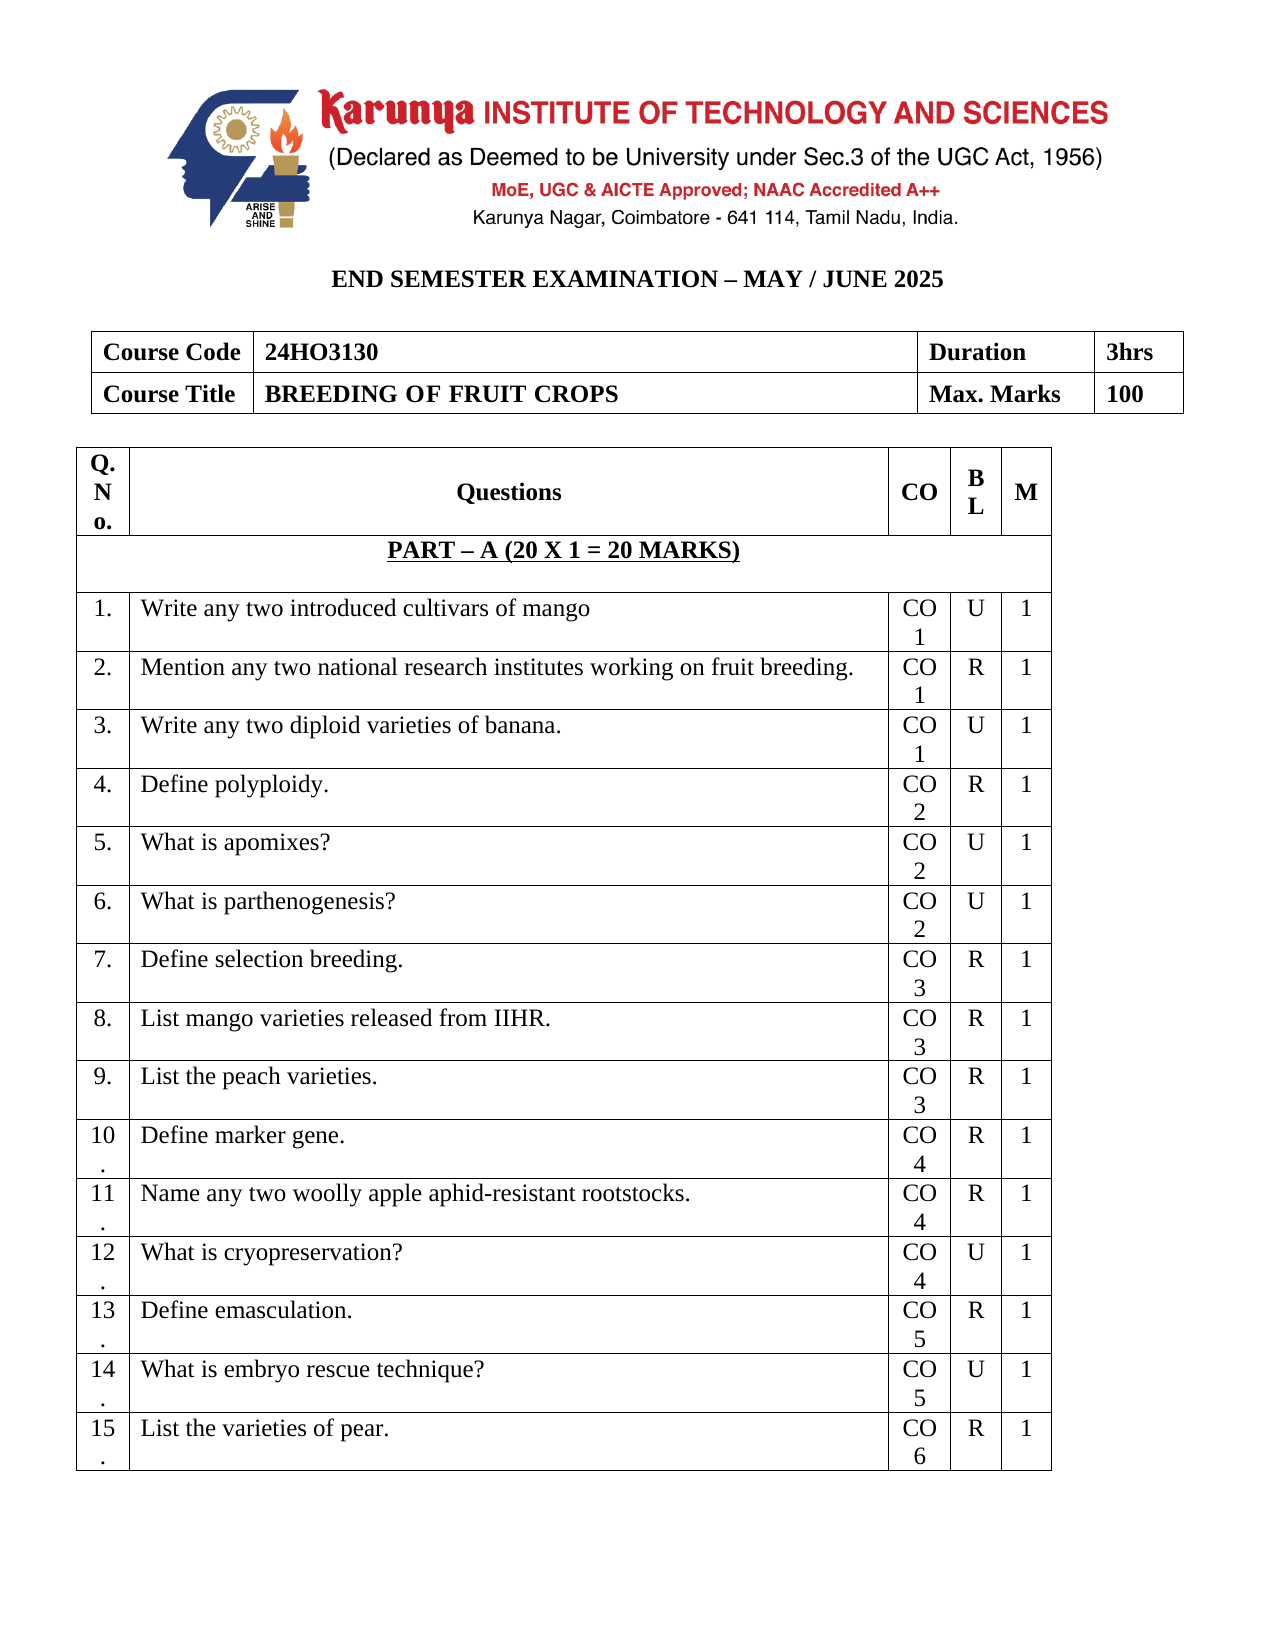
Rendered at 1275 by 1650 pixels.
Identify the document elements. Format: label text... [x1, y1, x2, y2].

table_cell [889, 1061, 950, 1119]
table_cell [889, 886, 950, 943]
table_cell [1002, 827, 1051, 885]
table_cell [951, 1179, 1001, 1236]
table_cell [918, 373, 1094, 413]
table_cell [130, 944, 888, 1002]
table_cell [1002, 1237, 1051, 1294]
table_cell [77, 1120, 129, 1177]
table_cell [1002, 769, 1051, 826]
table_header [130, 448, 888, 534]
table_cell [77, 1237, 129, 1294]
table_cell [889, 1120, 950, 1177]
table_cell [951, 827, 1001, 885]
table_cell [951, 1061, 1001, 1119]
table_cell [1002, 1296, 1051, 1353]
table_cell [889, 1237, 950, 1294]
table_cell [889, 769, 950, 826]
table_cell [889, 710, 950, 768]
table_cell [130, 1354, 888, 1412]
picture [167, 89, 1108, 228]
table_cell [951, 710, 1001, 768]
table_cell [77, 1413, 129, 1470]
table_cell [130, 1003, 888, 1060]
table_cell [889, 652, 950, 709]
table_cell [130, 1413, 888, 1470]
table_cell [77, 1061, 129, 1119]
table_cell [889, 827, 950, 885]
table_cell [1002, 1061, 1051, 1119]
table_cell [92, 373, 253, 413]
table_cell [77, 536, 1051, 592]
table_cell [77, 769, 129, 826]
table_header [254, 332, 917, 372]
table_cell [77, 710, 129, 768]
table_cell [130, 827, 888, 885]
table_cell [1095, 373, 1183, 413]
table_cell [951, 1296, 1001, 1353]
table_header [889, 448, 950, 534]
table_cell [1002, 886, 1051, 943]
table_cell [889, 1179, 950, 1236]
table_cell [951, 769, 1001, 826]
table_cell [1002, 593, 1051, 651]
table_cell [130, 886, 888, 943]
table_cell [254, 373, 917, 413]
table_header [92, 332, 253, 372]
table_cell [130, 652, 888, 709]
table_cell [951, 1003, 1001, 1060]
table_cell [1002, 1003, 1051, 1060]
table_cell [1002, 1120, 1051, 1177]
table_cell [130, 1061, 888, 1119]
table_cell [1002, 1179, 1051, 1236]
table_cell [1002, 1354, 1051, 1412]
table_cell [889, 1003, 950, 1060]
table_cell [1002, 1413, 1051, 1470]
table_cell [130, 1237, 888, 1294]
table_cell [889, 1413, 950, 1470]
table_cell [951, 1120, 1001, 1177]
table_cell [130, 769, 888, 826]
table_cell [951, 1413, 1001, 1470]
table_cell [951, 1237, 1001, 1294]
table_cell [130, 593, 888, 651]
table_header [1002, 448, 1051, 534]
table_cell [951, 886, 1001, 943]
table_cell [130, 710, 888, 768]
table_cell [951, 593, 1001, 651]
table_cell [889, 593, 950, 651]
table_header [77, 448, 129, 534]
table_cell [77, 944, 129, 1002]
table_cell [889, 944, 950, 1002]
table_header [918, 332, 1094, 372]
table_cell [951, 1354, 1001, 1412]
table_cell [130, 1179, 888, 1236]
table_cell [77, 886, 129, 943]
text END SEMESTER EXAMINATION – MAY / JUNE 2025 [150, 264, 1125, 293]
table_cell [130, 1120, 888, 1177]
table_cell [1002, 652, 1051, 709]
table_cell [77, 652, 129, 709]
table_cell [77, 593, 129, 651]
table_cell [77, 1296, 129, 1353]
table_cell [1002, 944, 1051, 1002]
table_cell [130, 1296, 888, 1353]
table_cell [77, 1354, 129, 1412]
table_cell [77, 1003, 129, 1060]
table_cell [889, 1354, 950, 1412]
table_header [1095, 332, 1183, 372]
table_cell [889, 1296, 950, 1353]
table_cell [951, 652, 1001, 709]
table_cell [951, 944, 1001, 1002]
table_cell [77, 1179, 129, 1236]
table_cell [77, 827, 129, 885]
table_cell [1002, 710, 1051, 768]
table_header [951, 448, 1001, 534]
